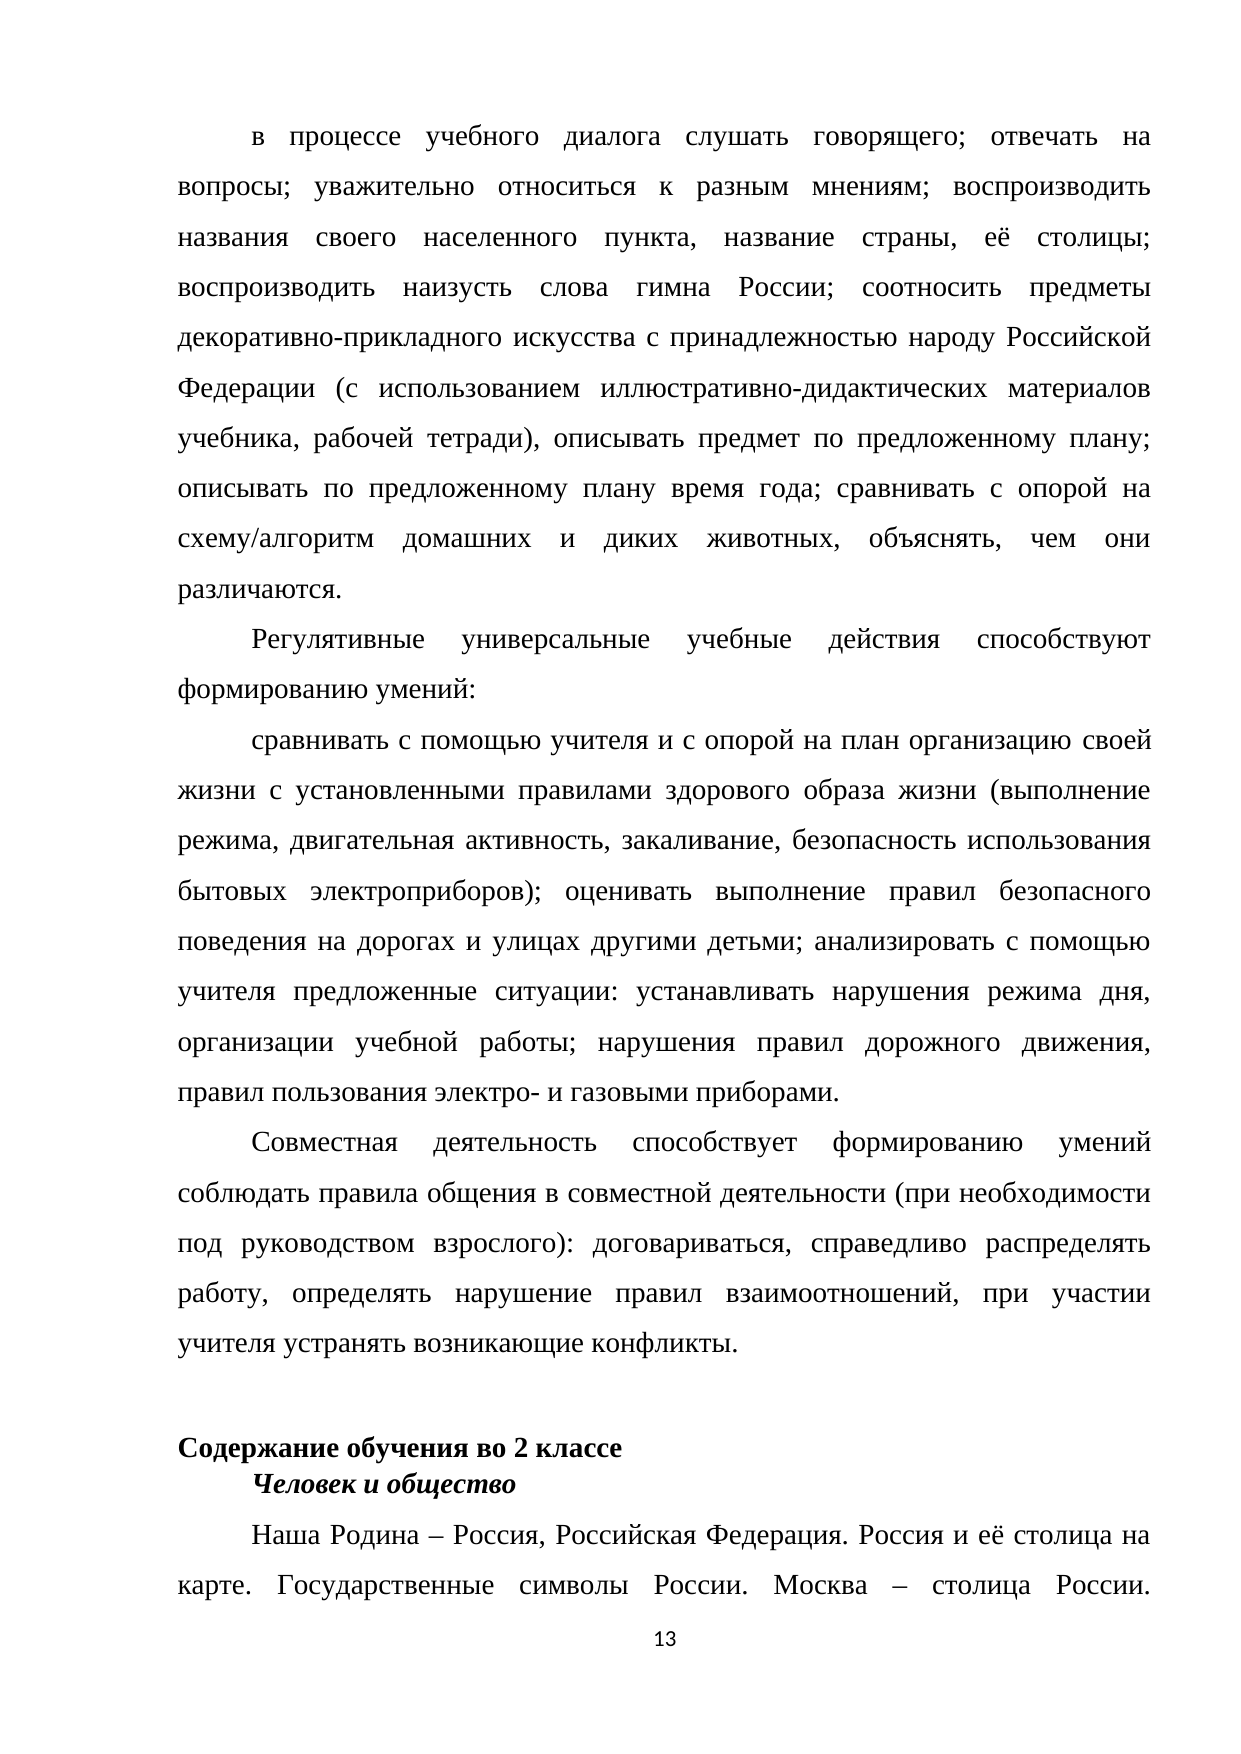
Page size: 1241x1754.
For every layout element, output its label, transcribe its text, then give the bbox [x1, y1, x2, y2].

text Регулятивные универсальные учебные действия способствуют формированию умений: [177, 621, 1152, 705]
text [177, 1517, 1152, 1601]
text сравнивать с помощью учителя и с опорой на план организацию своей жизни с установленными правилами здорового образа жизни (выполнение режима, двигательная активность, закаливание, безопасность использования бытовых электроприборов); оценивать выполнение правил безопасного поведения на дорогах и улицах другими детьми; анализировать с помощью учителя предложенные ситуации: устанавливать нарушения режима дня, организации учебной работы; нарушения правил дорожного движения, правил пользования электро- и газовыми приборами. [177, 722, 1152, 1108]
subtitle Содержание обучения во 2 классе [177, 1430, 1152, 1464]
text Совместная деятельность способствует формированию умений соблюдать правила общения в совместной деятельности (при необходимости под руководством взрослого): договариваться, справедливо распределять работу, определять нарушение правил взаимоотношений, при участии учителя устранять возникающие конфликты. [177, 1124, 1152, 1359]
text в процессе учебного диалога слушать говорящего; отвечать на вопросы; уважительно относиться к разным мнениям; воспроизводить названия своего населенного пункта, название страны, её столицы; воспроизводить наизусть слова гимна России; соотносить предметы декоративно-прикладного искусства с принадлежностью народу Российской Федерации (с использованием иллюстративно-дидактических материалов учебника, рабочей тетради), описывать предмет по предложенному плану; описывать по предложенному плану время года; сравнивать с опорой на схему/алгоритм домашних и диких животных, объяснять, чем они различаются. [177, 118, 1152, 604]
text Человек и общество [177, 1467, 1152, 1500]
